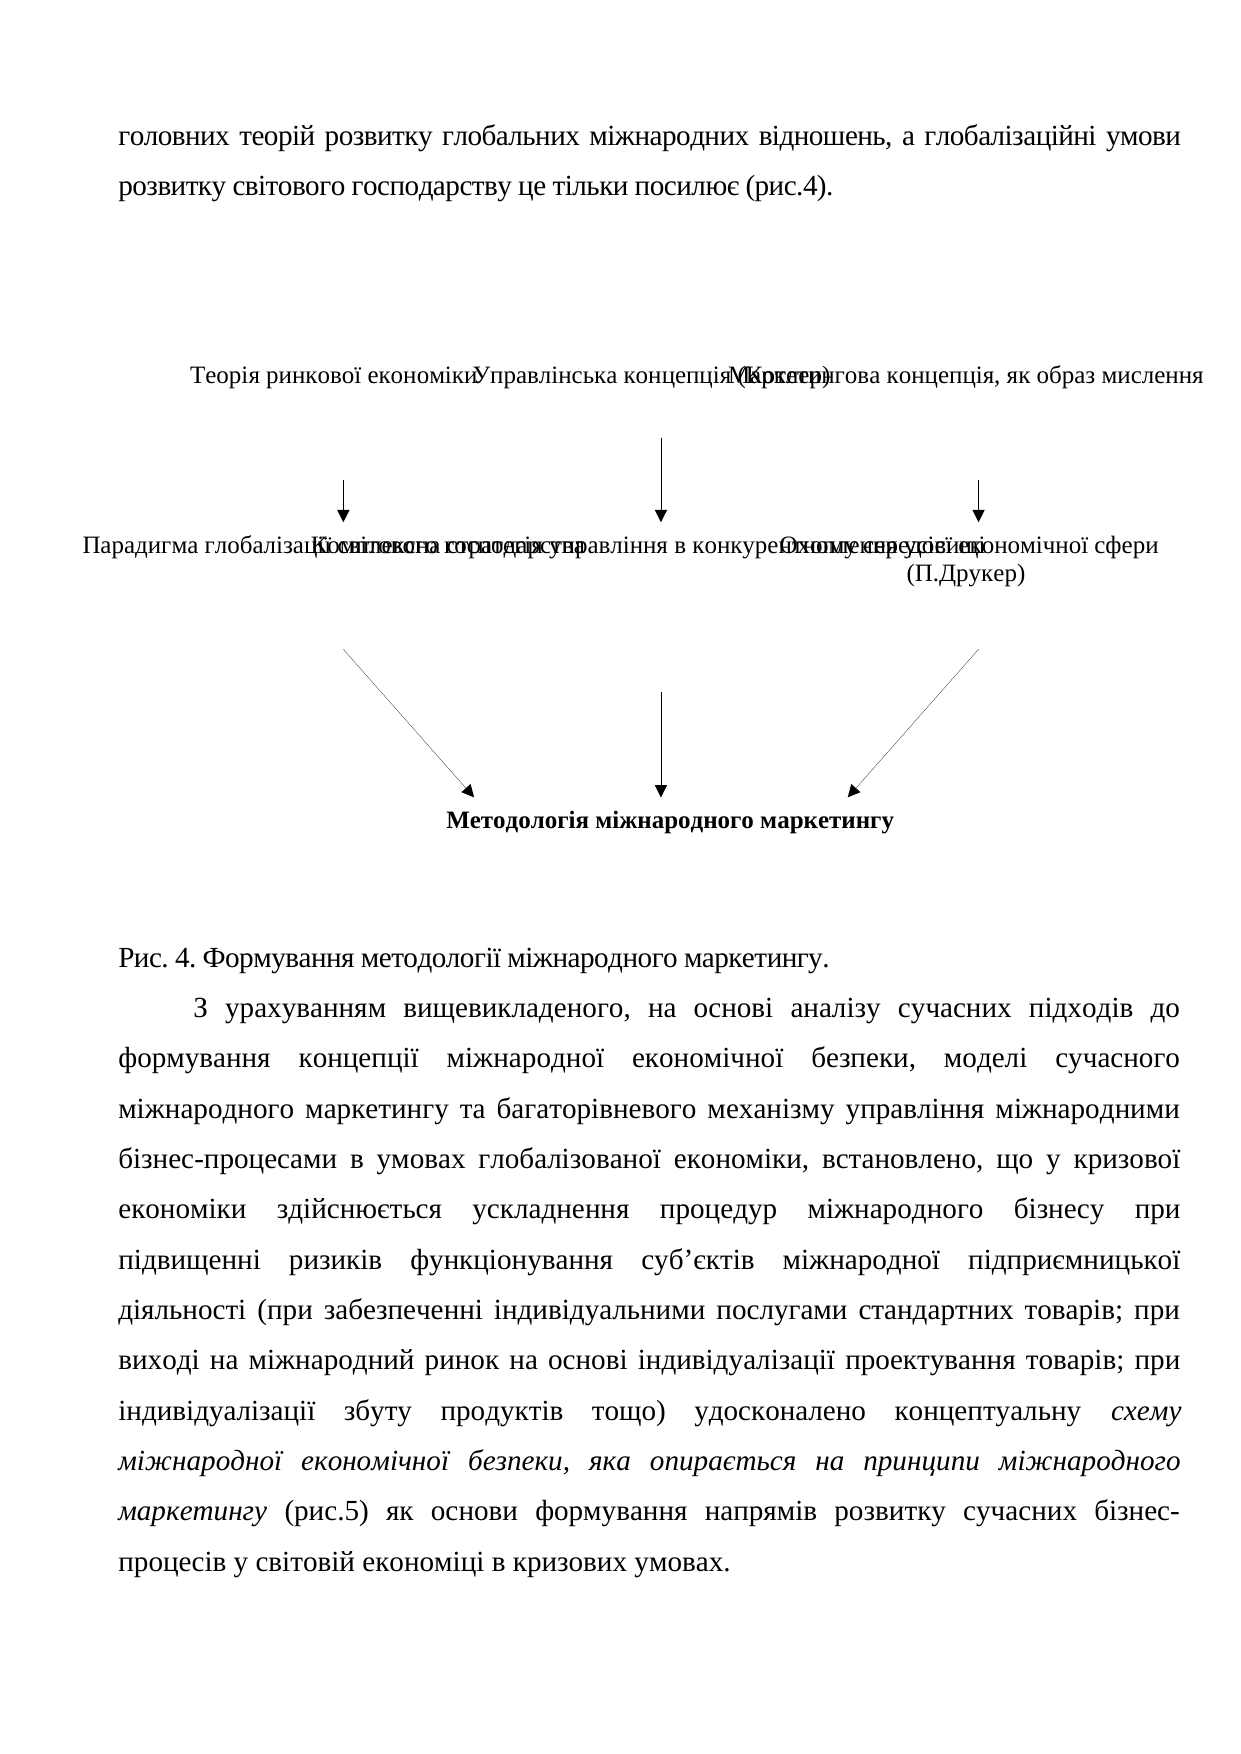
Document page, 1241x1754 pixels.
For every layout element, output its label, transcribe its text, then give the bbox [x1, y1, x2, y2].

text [118, 118, 1181, 202]
text З урахуванням вищевикладеного, на основі аналізу сучасних підходів до формування концепції міжнародної економічної безпеки, моделі сучасного міжнародного маркетингу та багаторівневого механізму управління міжнародними бізнес-процесами в умовах глобалізованої економіки, встановлено, що у кризової економіки здійснюється ускладнення процедур міжнародного бізнесу при підвищенні ризиків функціонування суб’єктів міжнародної підприємницької діяльності (при забезпеченні індивідуальними послугами стандартних товарів; при виході на міжнародний ринок на основі індивідуалізації проектування товарів; при індивідуалізації збуту продуктів тощо) удосконалено концептуальну схему міжнародної економічної безпеки, яка опирається на принципи міжнародного маркетингу (рис.5) як основи формування напрямів розвитку сучасних бізнес-процесів у світовій економіці в кризових умовах. [118, 990, 1181, 1577]
text Рис. 4. Формування методології міжнародного маркетингу. [118, 940, 1181, 973]
